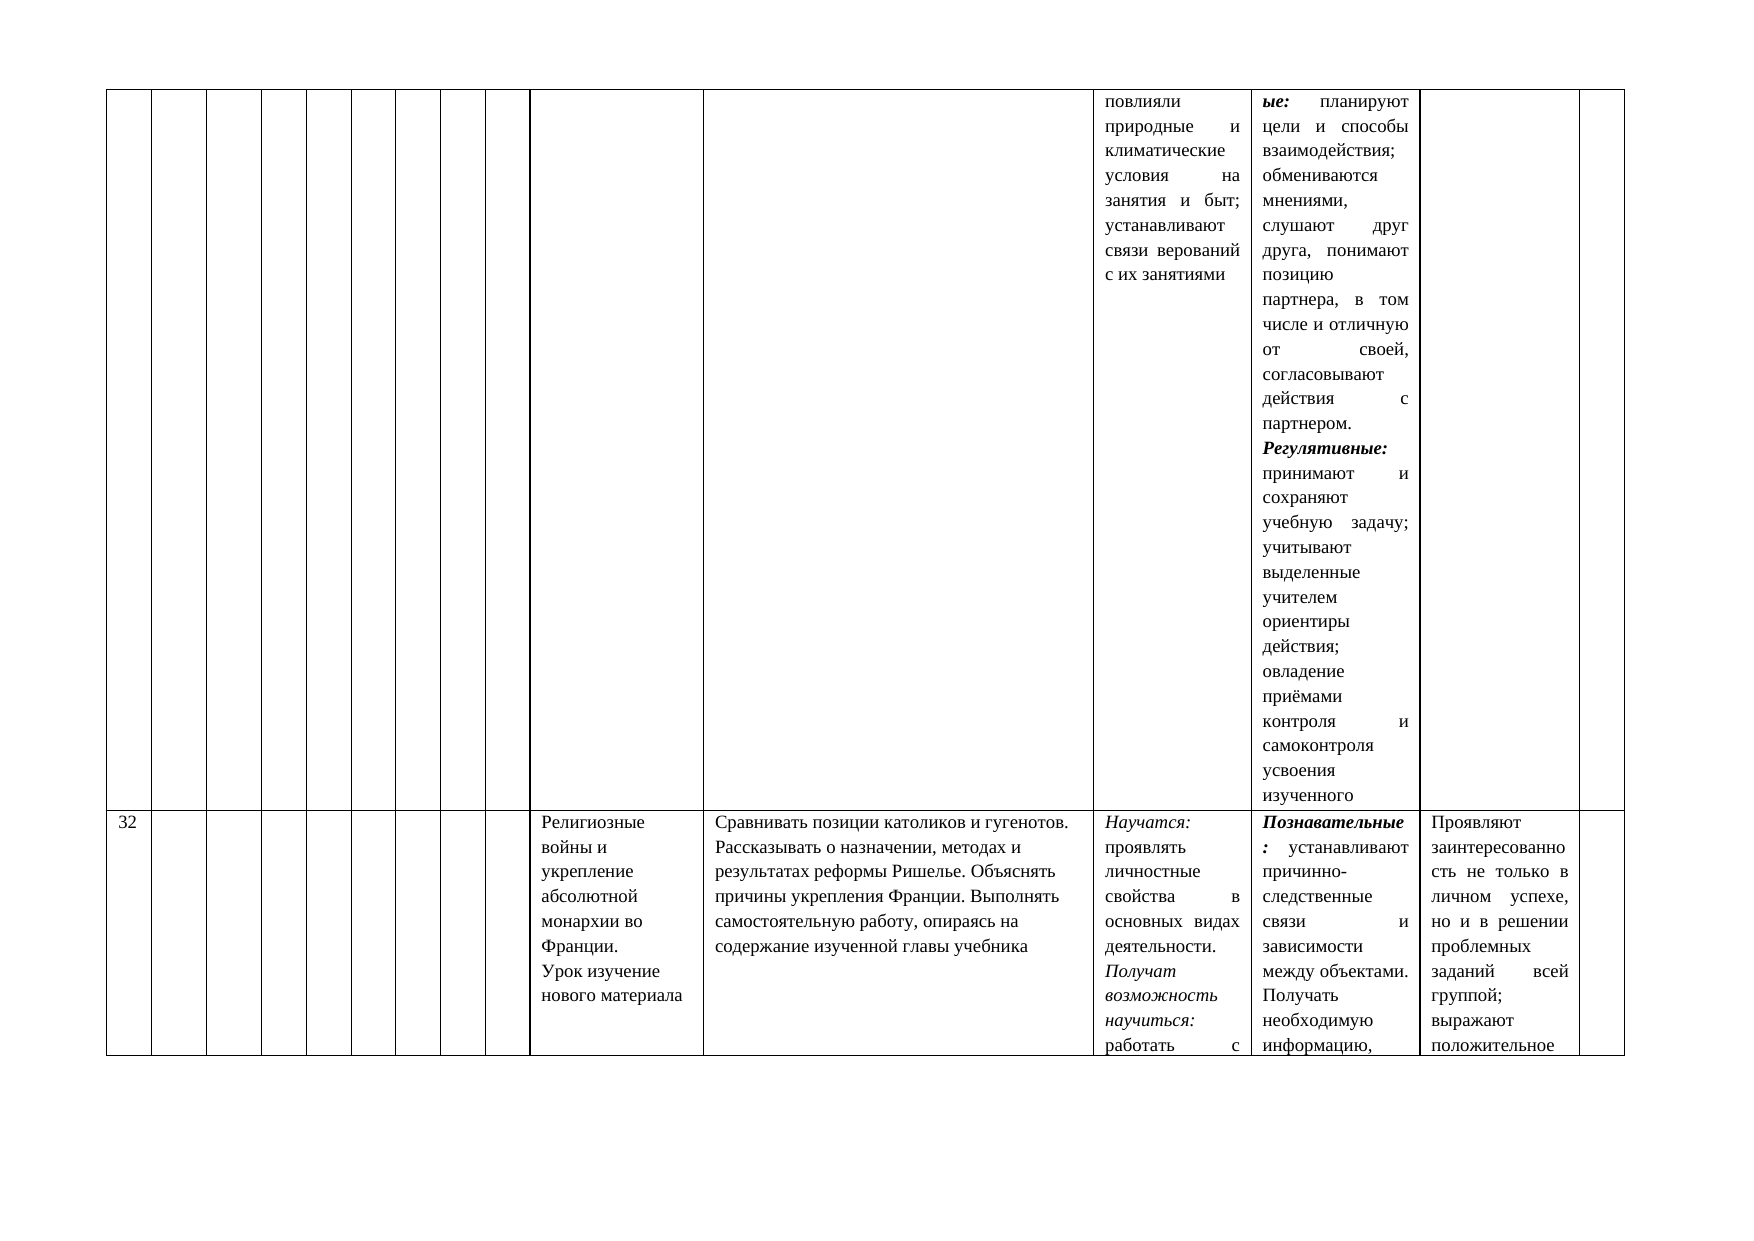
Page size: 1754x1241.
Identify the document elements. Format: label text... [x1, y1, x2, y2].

table_cell [352, 90, 395, 810]
table_cell [207, 811, 261, 1055]
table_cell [704, 811, 1093, 1055]
table_cell [262, 811, 306, 1055]
table_cell [441, 90, 485, 810]
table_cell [531, 811, 703, 1055]
table_cell 31 [107, 90, 151, 810]
table_cell [152, 811, 206, 1055]
table_cell [396, 90, 440, 810]
table_cell [307, 811, 351, 1055]
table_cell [1094, 90, 1251, 810]
table_cell [262, 90, 306, 810]
table_cell [396, 811, 440, 1055]
table_cell [352, 811, 395, 1055]
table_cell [704, 90, 1093, 810]
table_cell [1252, 811, 1419, 1055]
table_cell [152, 90, 206, 810]
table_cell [1094, 811, 1251, 1055]
table_cell [207, 90, 261, 810]
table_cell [1252, 90, 1419, 810]
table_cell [531, 90, 703, 810]
table_cell [486, 811, 529, 1055]
table_cell [441, 811, 485, 1055]
table_cell [1580, 90, 1624, 810]
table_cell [1421, 811, 1579, 1055]
table_cell [486, 90, 529, 810]
table_cell [1580, 811, 1624, 1055]
table_cell 32 [107, 811, 151, 1055]
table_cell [1421, 90, 1579, 810]
table_cell [307, 90, 351, 810]
